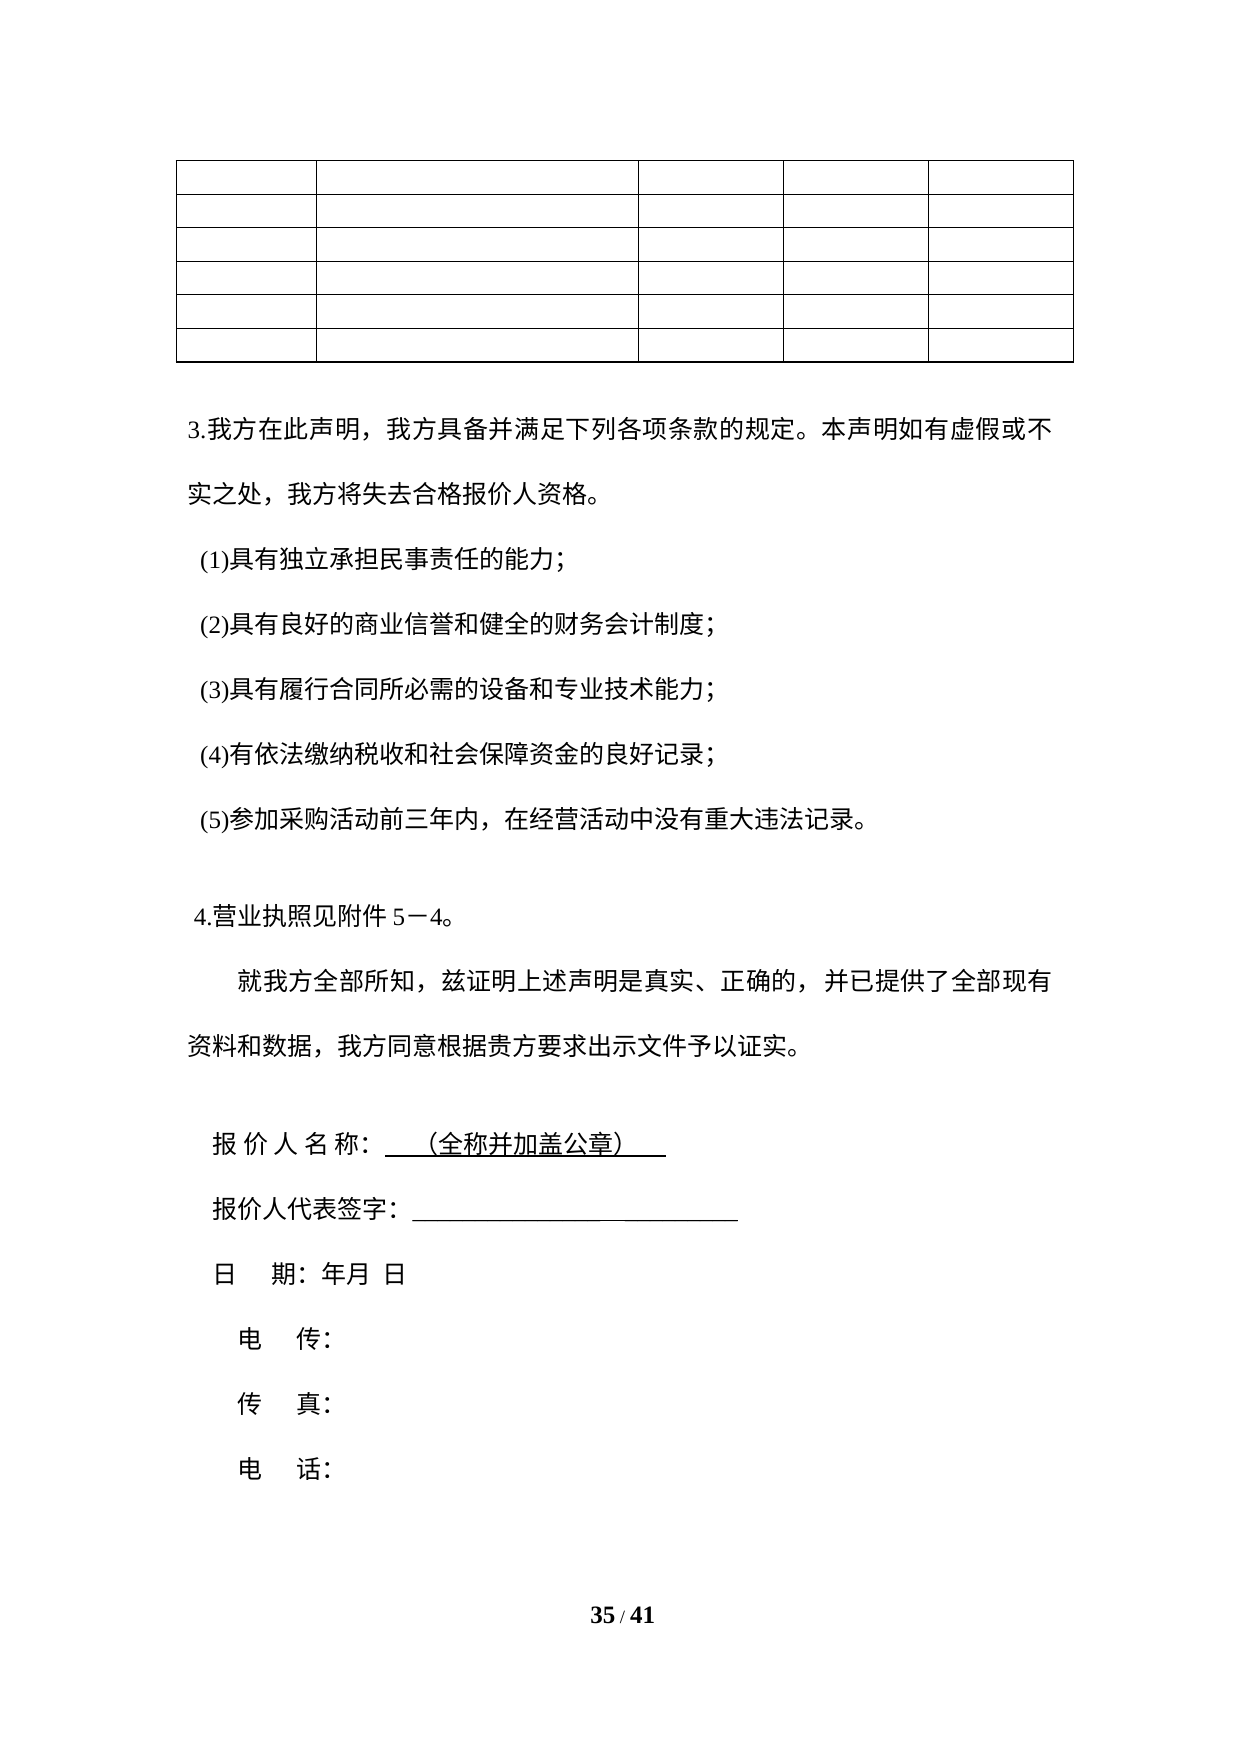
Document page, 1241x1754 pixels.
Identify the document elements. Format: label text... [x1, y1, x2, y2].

text 传 真： [187, 1370, 1053, 1435]
table_cell [639, 329, 783, 361]
table_cell [639, 262, 783, 294]
table_cell [177, 329, 316, 361]
table_cell [317, 262, 638, 294]
table_cell [929, 195, 1073, 227]
table_cell [317, 195, 638, 227]
table_cell [317, 161, 638, 194]
table_cell [929, 329, 1073, 361]
text 就我方全部所知，兹证明上述声明是真实、正确的，并已提供了全部现有资料和数据，我方同意根据贵方要求出示文件予以证实。 [187, 947, 1053, 1077]
table_cell [929, 262, 1073, 294]
table_cell [177, 262, 316, 294]
table_cell [929, 228, 1073, 261]
text (3)具有履行合同所必需的设备和专业技术能力； [187, 655, 1053, 720]
table_cell [317, 228, 638, 261]
table_cell [177, 195, 316, 227]
table_cell [177, 161, 316, 194]
text 日 期：年月 日 [187, 1240, 1053, 1305]
table_cell [784, 228, 928, 261]
table_cell [929, 295, 1073, 328]
table_cell [317, 329, 638, 361]
text 电 传： [187, 1305, 1053, 1370]
text 3.我方在此声明，我方具备并满足下列各项条款的规定。本声明如有虚假或不实之处，我方将失去合格报价人资格。 [187, 395, 1053, 525]
text (5)参加采购活动前三年内，在经营活动中没有重大违法记录。 [187, 785, 1053, 850]
text 报 价 人 名 称： （全称并加盖公章） [187, 1110, 1053, 1175]
table_cell [929, 161, 1073, 194]
text (2)具有良好的商业信誉和健全的财务会计制度； [187, 590, 1053, 655]
text (1)具有独立承担民事责任的能力； [187, 525, 1053, 590]
text (4)有依法缴纳税收和社会保障资金的良好记录； [187, 720, 1053, 785]
table_cell [639, 228, 783, 261]
table_cell [177, 228, 316, 261]
table_cell [784, 195, 928, 227]
table_cell [639, 195, 783, 227]
text 报价人代表签字：_______________ _________ [187, 1175, 1053, 1240]
table_cell [784, 295, 928, 328]
table_cell [784, 262, 928, 294]
table_cell [317, 295, 638, 328]
text 电 话： [187, 1435, 1053, 1500]
table_cell [639, 295, 783, 328]
table_cell [639, 161, 783, 194]
table_cell [784, 329, 928, 361]
table_cell [784, 161, 928, 194]
table_cell [177, 295, 316, 328]
text 4.营业执照见附件5－4。 [187, 882, 1053, 947]
